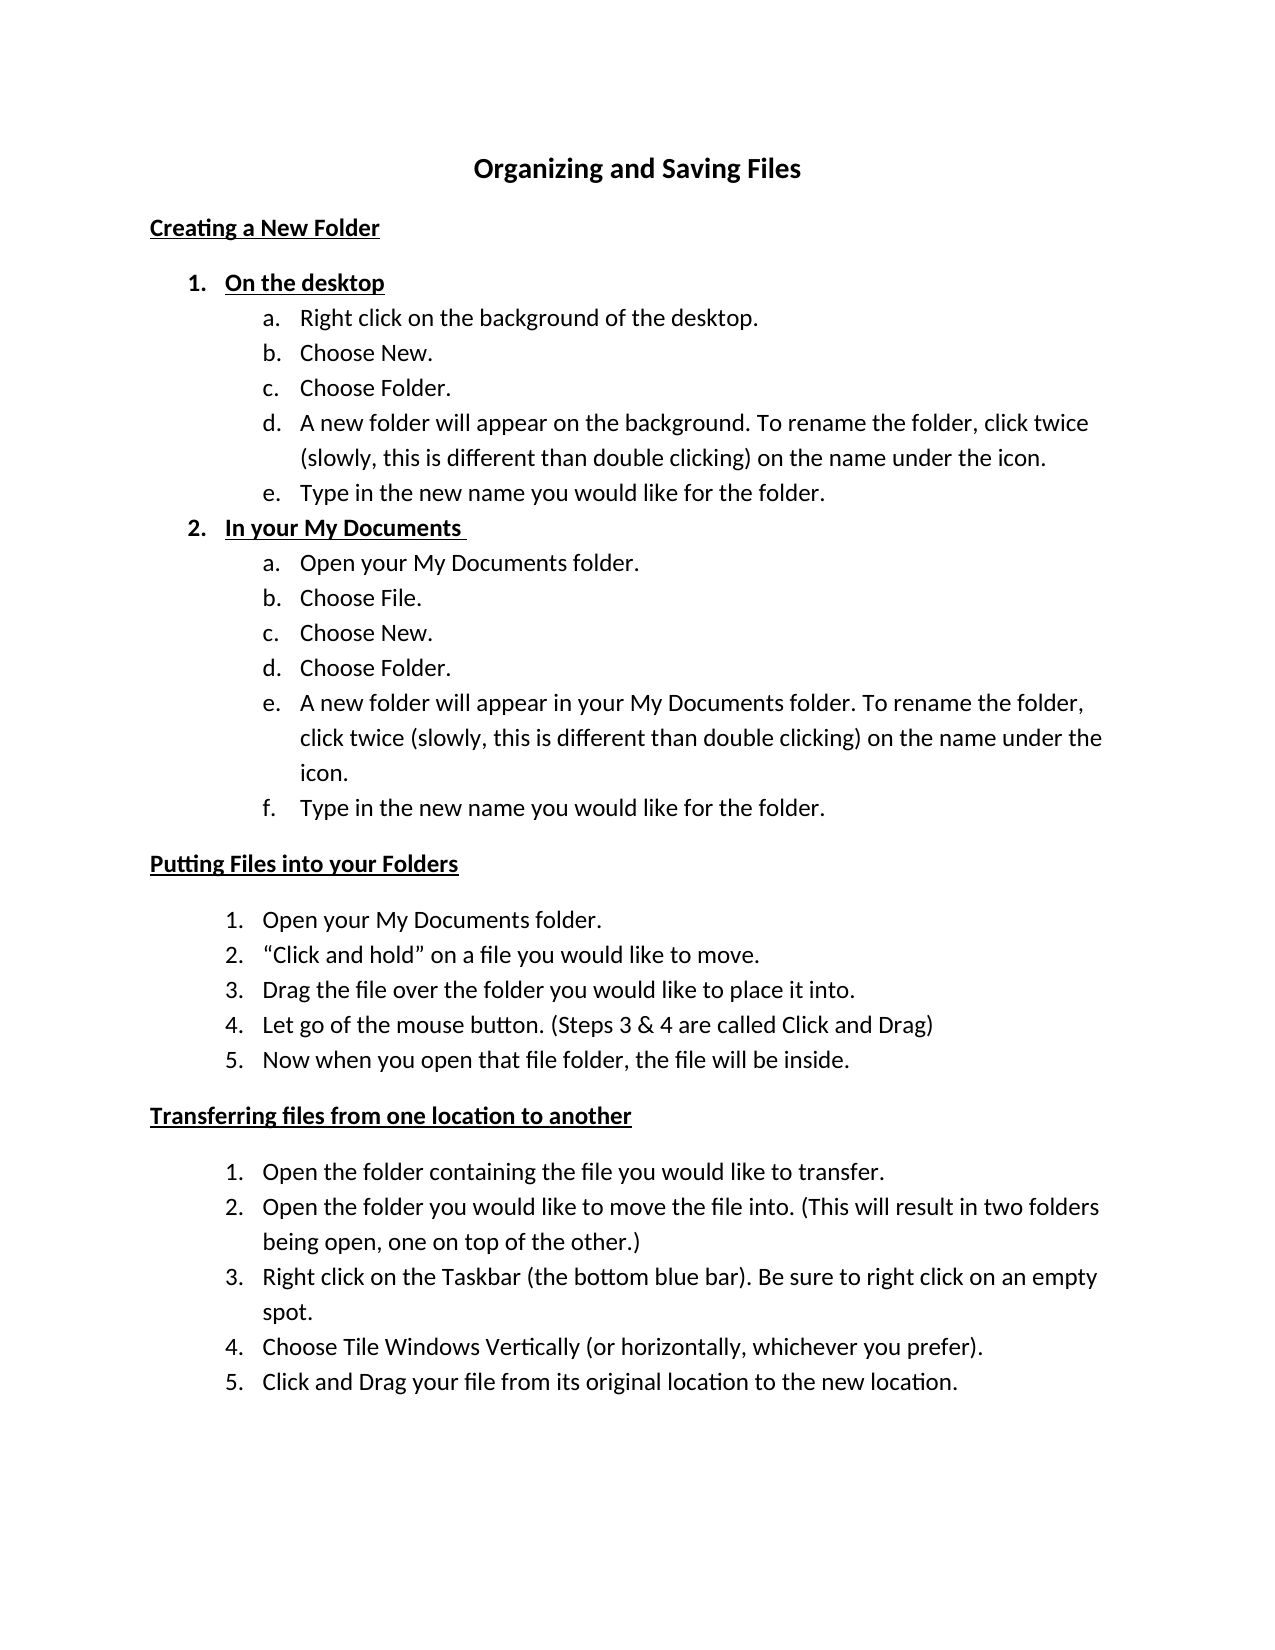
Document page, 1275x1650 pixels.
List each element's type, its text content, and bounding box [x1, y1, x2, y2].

list Right click on the background of the desktop. [262, 303, 1125, 333]
list “Click and hold” on a file you would like to move. [225, 939, 1125, 970]
list A new folder will appear on the background. To rename the folder, click twice (slowly, this is different than double clicking) on the name under the icon. [262, 408, 1125, 473]
list Drag the file over the folder you would like to place it into. [225, 974, 1125, 1005]
list Open your My Documents folder. [225, 904, 1125, 935]
list Open the folder you would like to move the file into. (This will result in two folders being open, one on top of the other.) [225, 1191, 1125, 1256]
list Type in the new name you would like for the folder. [262, 478, 1125, 508]
list A new folder will appear in your My Documents folder. To rename the folder, click twice (slowly, this is different than double clicking) on the name under the icon. [262, 688, 1125, 788]
text Organizing and Saving Files [150, 150, 1125, 186]
list Right click on the Taskbar (the bottom blue bar). Be sure to right click on an empty spot. [225, 1261, 1125, 1326]
list Open your My Documents folder. [262, 548, 1125, 578]
list Choose Folder. [262, 373, 1125, 403]
list Let go of the mouse button. (Steps 3 & 4 are called Click and Drag) [225, 1009, 1125, 1040]
list Choose New. [262, 618, 1125, 648]
list Open the folder containing the file you would like to transfer. [225, 1156, 1125, 1186]
text Putting Files into your Folders [150, 848, 1125, 879]
list Choose Tile Windows Vertically (or horizontally, whichever you prefer). [225, 1331, 1125, 1361]
list Now when you open that file folder, the file will be inside. [225, 1044, 1125, 1075]
list Choose File. [262, 583, 1125, 613]
text Creating a New Folder [150, 212, 1125, 242]
list In your My Documents [187, 513, 1125, 543]
list Click and Drag your file from its original location to the new location. [225, 1366, 1125, 1396]
list Choose Folder. [262, 653, 1125, 683]
list On the desktop [187, 268, 1125, 298]
list Type in the new name you would like for the folder. [262, 793, 1125, 823]
list Choose New. [262, 338, 1125, 368]
text Transferring files from one location to another [150, 1100, 1125, 1131]
